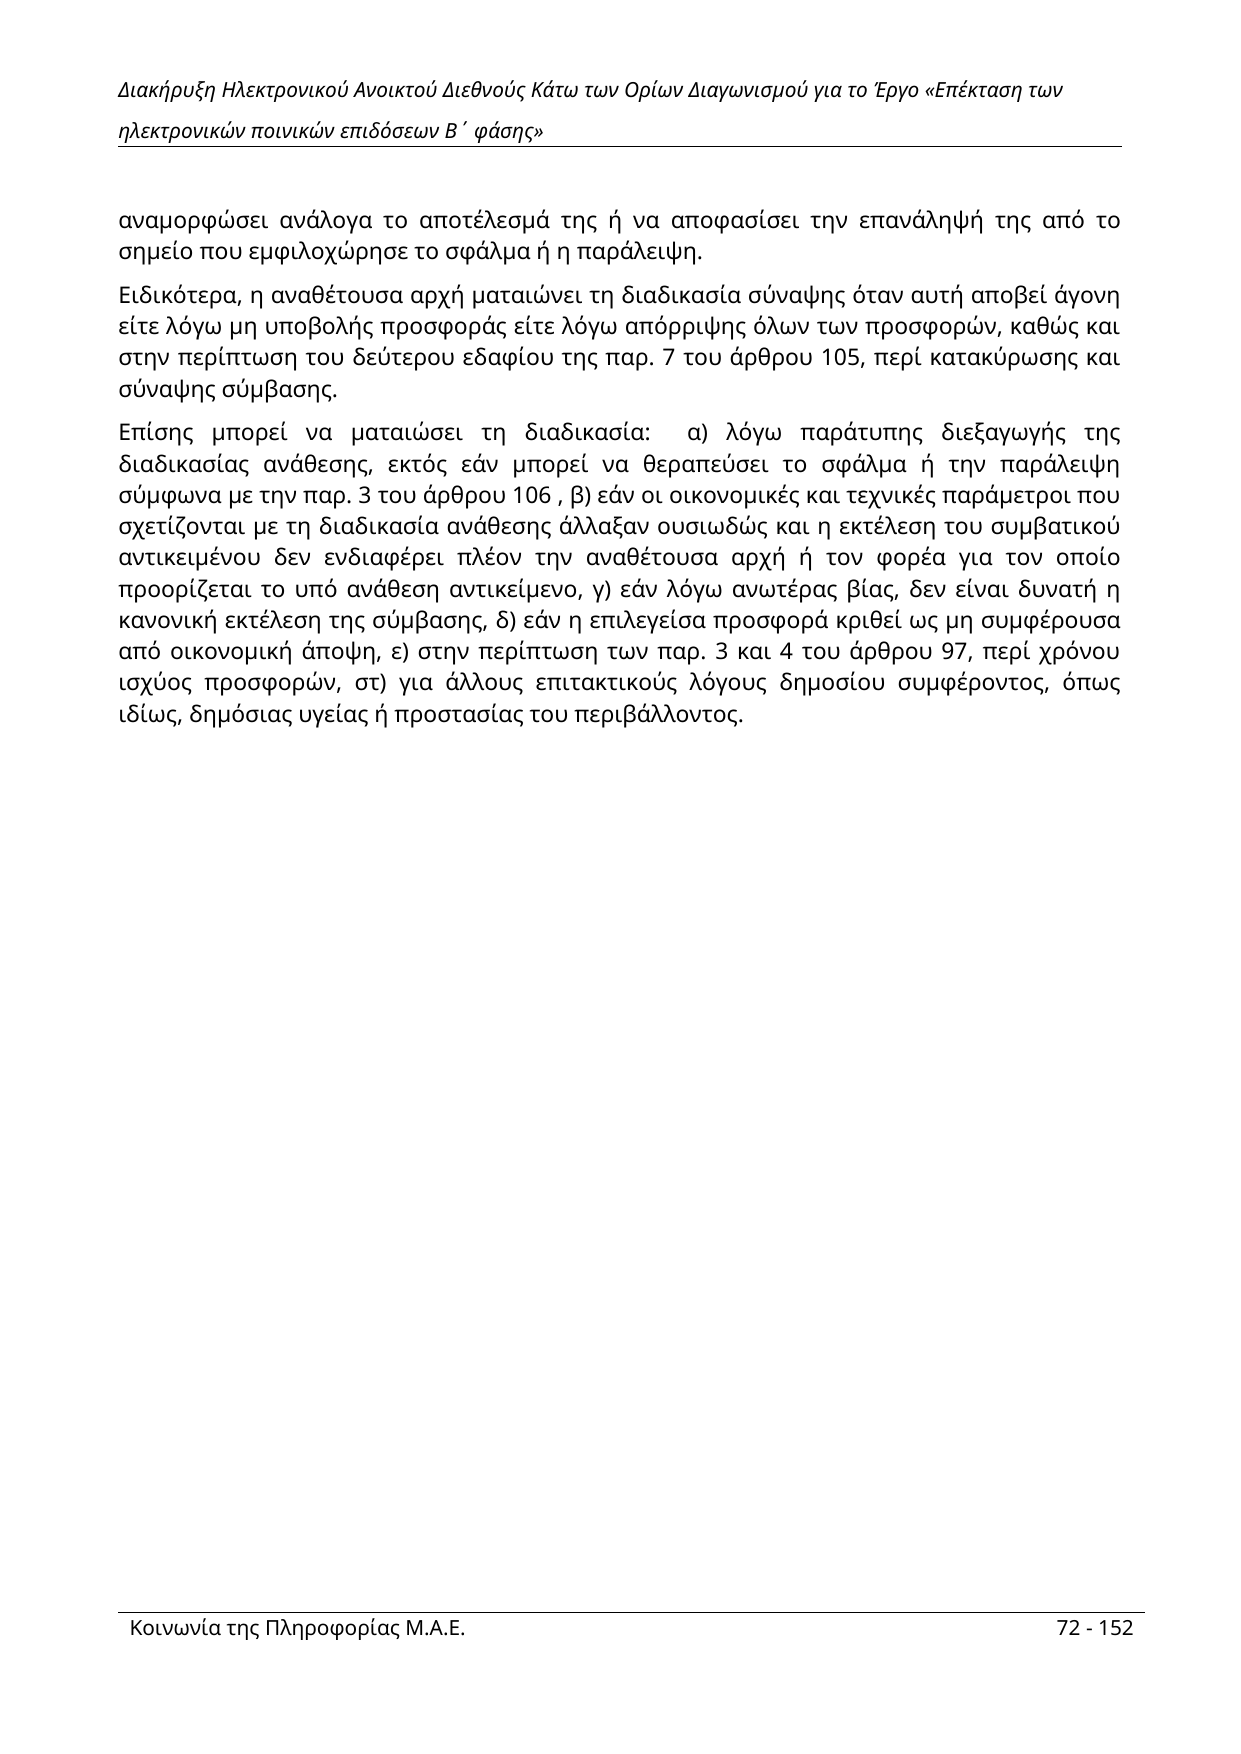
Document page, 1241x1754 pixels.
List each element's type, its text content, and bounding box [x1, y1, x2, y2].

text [118, 204, 1122, 266]
text Ειδικότερα, η αναθέτουσα αρχή ματαιώνει τη διαδικασία σύναψης όταν αυτή αποβεί άγονη είτε λόγω μη υποβολής προσφοράς είτε λόγω απόρριψης όλων των προσφορών, καθώς και στην περίπτωση του δεύτερου εδαφίου της παρ. 7 του άρθρου 105, περί κατακύρωσης και σύναψης σύμβασης. [118, 279, 1122, 404]
text Επίσης μπορεί να ματαιώσει τη διαδικασία: α) λόγω παράτυπης διεξαγωγής της διαδικασίας ανάθεσης, εκτός εάν μπορεί να θεραπεύσει το σφάλμα ή την παράλειψη σύμφωνα με την παρ. 3 του άρθρου 106 , β) εάν οι οικονομικές και τεχνικές παράμετροι που σχετίζονται με τη διαδικασία ανάθεσης άλλαξαν ουσιωδώς και η εκτέλεση του συμβατικού αντικειμένου δεν ενδιαφέρει πλέον την αναθέτουσα αρχή ή τον φορέα για τον οποίο προορίζεται το υπό ανάθεση αντικείμενο, γ) εάν λόγω ανωτέρας βίας, δεν είναι δυνατή η κανονική εκτέλεση της σύμβασης, δ) εάν η επιλεγείσα προσφορά κριθεί ως μη συμφέρουσα από οικονομική άποψη, ε) στην περίπτωση των παρ. 3 και 4 του άρθρου 97, περί χρόνου ισχύος προσφορών, στ) για άλλους επιτακτικούς λόγους δημοσίου συμφέροντος, όπως ιδίως, δημόσιας υγείας ή προστασίας του περιβάλλοντος. [118, 416, 1122, 729]
